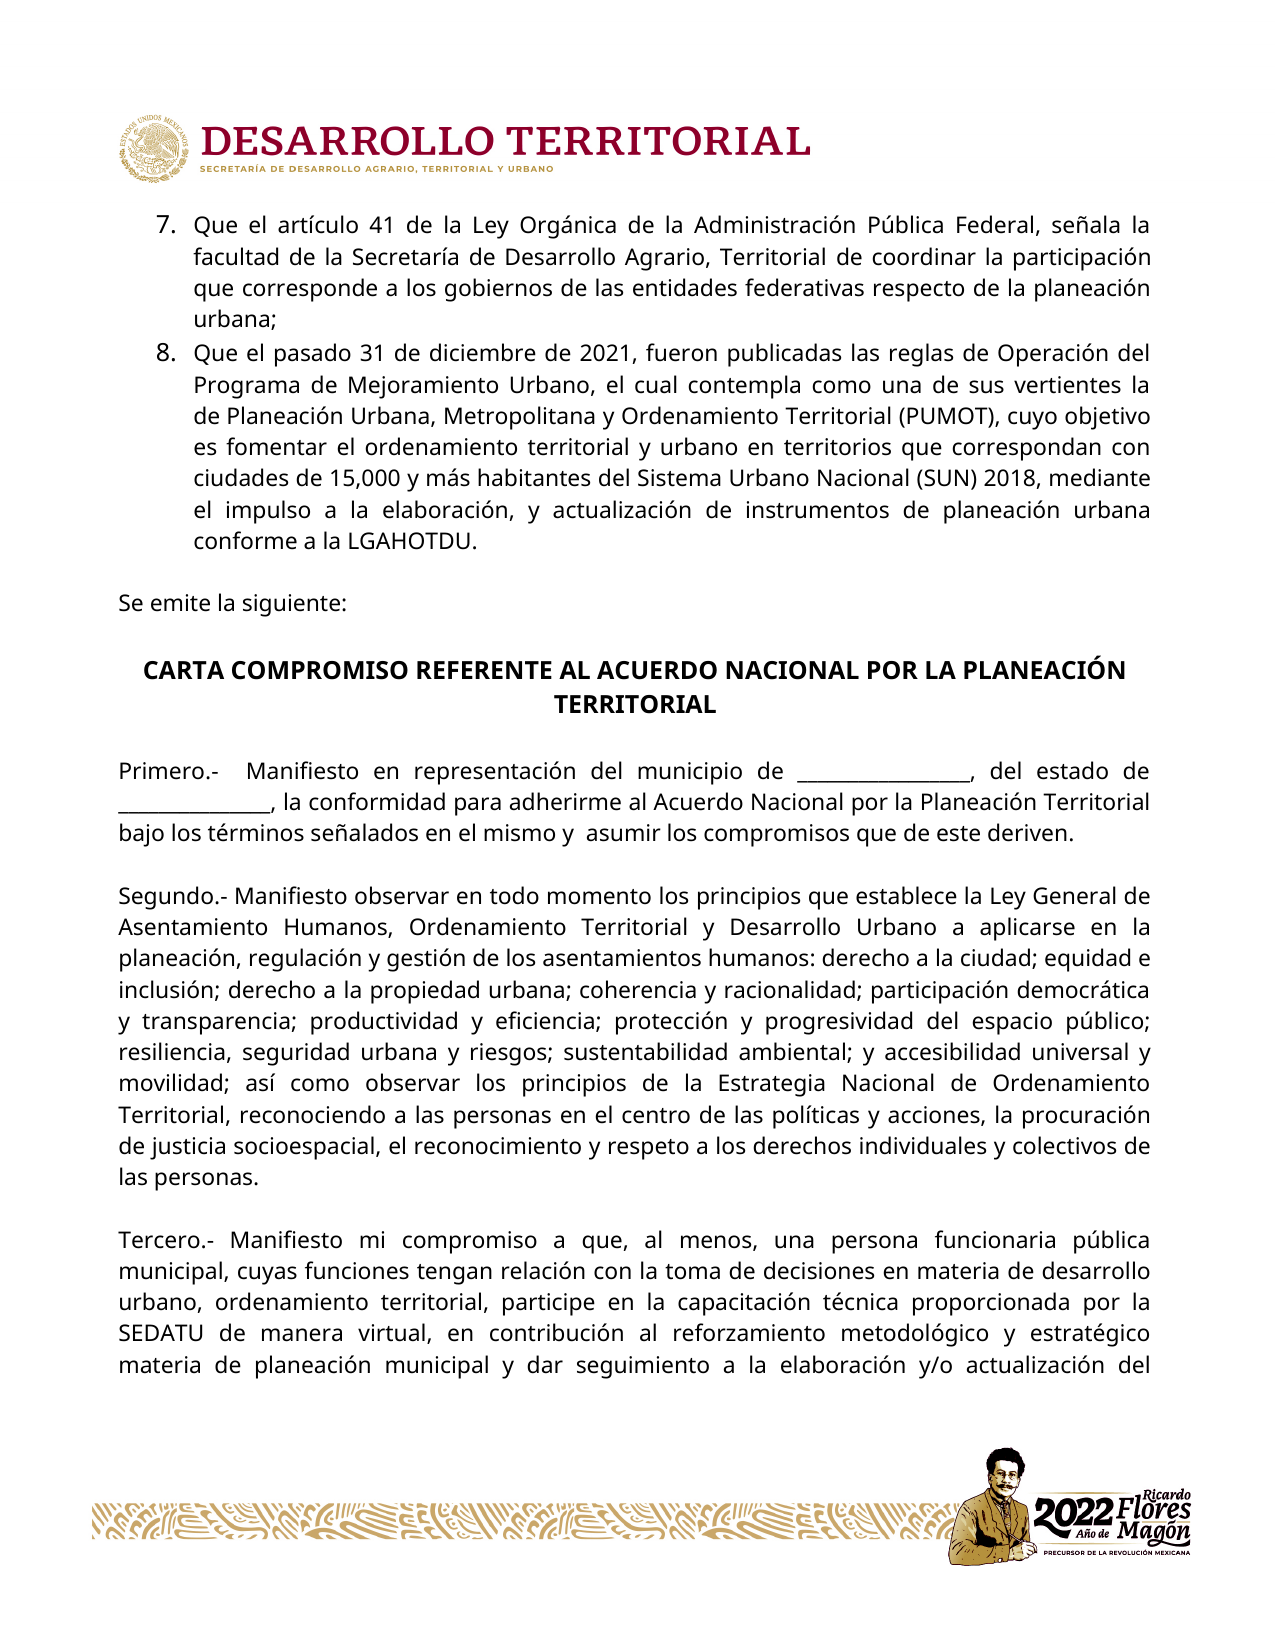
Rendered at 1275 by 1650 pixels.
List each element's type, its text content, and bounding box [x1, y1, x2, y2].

text CARTA COMPROMISO REFERENTE AL ACUERDO NACIONAL POR LA PLANEACIÓN TERRITORIAL [118, 653, 1152, 721]
picture [0, 0, 1275, 203]
text Segundo.- Manifiesto observar en todo momento los principios que establece la Ley General de Asentamiento Humanos, Ordenamiento Territorial y Desarrollo Urbano a aplicarse en la planeación, regulación y gestión de los asentamientos humanos: derecho a la ciudad; equidad e inclusión; derecho a la propiedad urbana; coherencia y racionalidad; participación democrática y transparencia; productividad y eficiencia; protección y progresividad del espacio público; resiliencia, seguridad urbana y riesgos; sustentabilidad ambiental; y accesibilidad universal y movilidad; así como observar los principios de la Estrategia Nacional de Ordenamiento Territorial, reconociendo a las personas en el centro de las políticas y acciones, la procuración de justicia socioespacial, el reconocimiento y respeto a los derechos individuales y colectivos de las personas. [118, 880, 1152, 1192]
picture [0, 1407, 1275, 1619]
text Primero.- Manifiesto en representación del municipio de _________________, del estado de _______________, la conformidad para adherirme al Acuerdo Nacional por la Planeación Territorial bajo los términos señalados en el mismo y asumir los compromisos que de este deriven. [118, 755, 1152, 849]
text Se emite la siguiente: [118, 587, 1152, 619]
list Que el pasado 31 de diciembre de 2021, fueron publicadas las reglas de Operación del Programa de Mejoramiento Urbano, el cual contempla como una de sus vertientes la de Planeación Urbana, Metropolitana y Ordenamiento Territorial (PUMOT), cuyo objetivo es fomentar el ordenamiento territorial y urbano en territorios que correspondan con ciudades de 15,000 y más habitantes del Sistema Urbano Nacional (SUN) 2018, mediante el impulso a la elaboración, y actualización de instrumentos de planeación urbana conforme a la LGAHOTDU. [156, 334, 1152, 556]
list Que el artículo 41 de la Ley Orgánica de la Administración Pública Federal, señala la facultad de la Secretaría de Desarrollo Agrario, Territorial de coordinar la participación que corresponde a los gobiernos de las entidades federativas respecto de la planeación urbana; [156, 207, 1152, 334]
